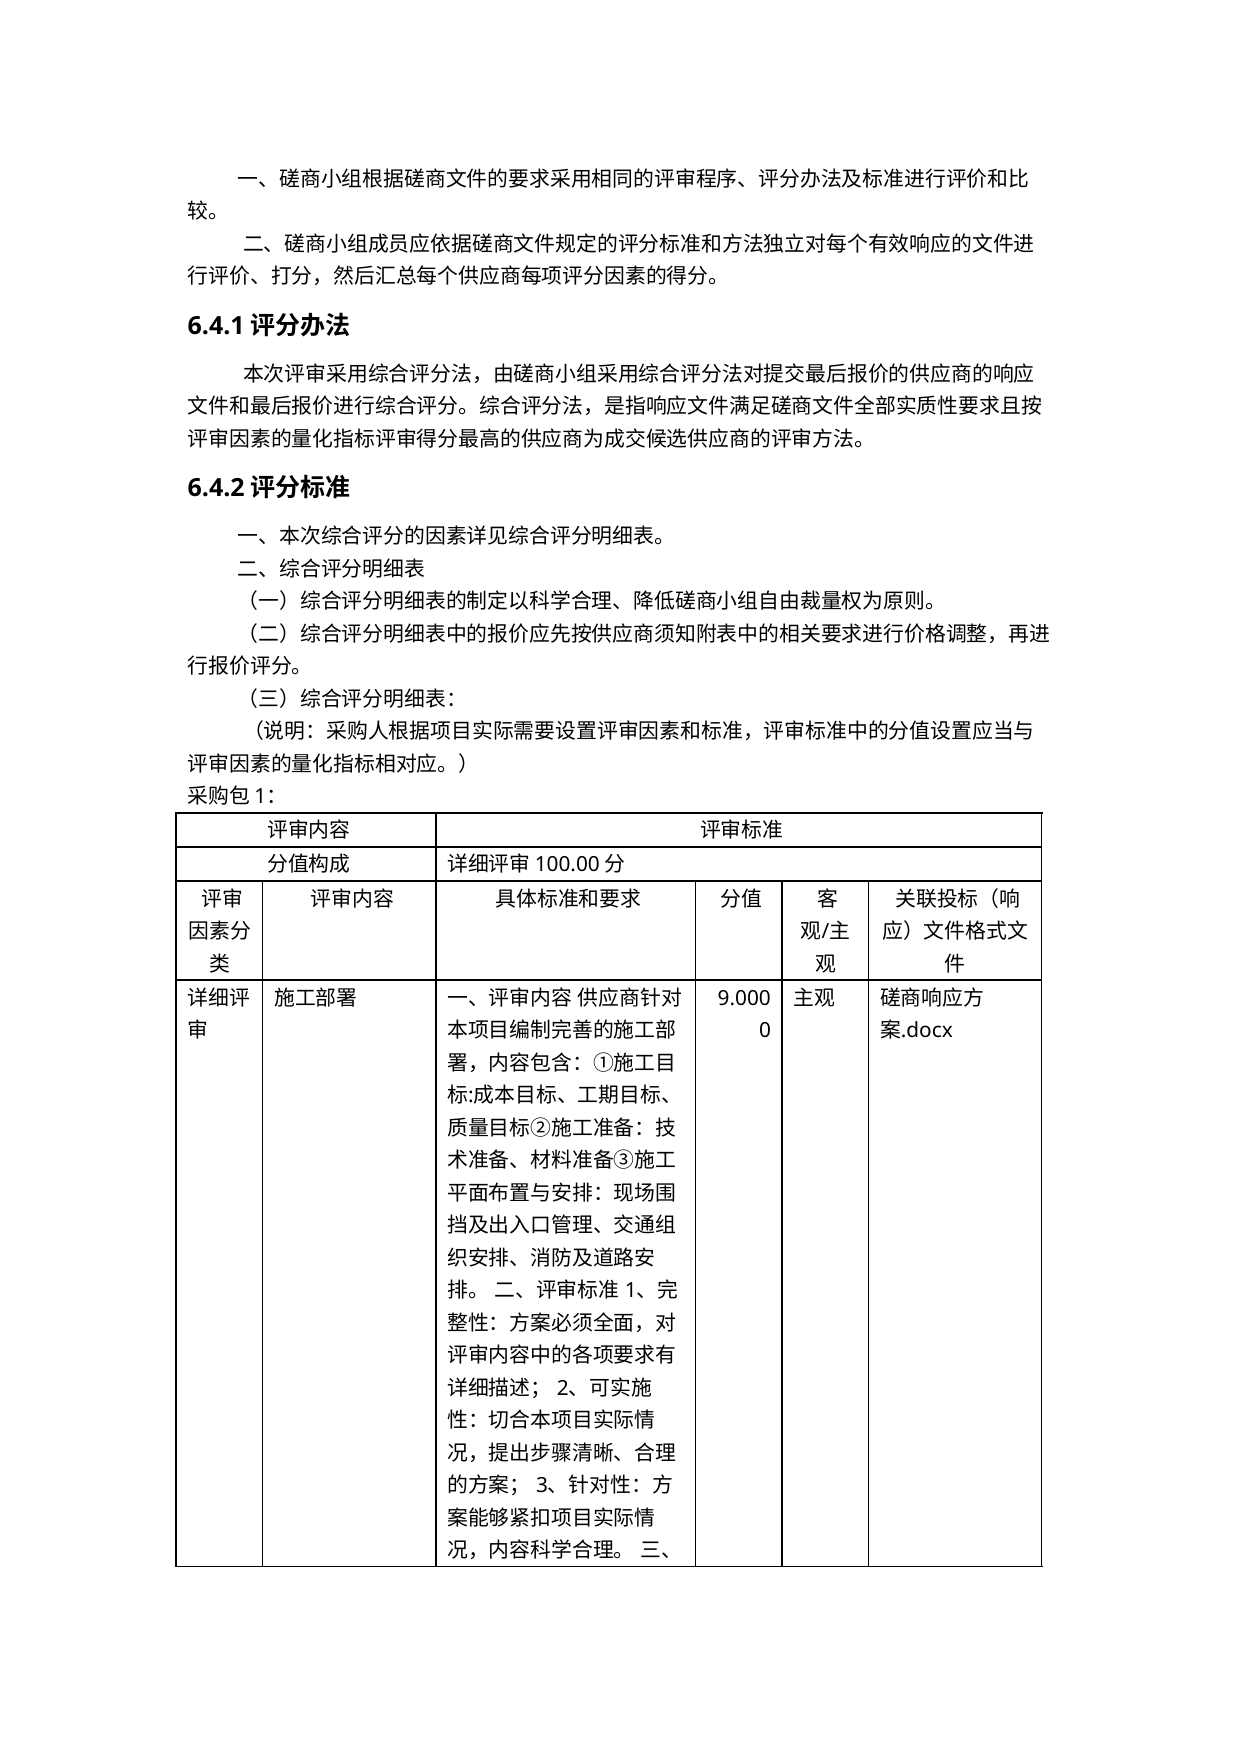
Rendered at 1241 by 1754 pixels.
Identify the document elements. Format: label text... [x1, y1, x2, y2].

text 二、磋商小组成员应依据磋商文件规定的评分标准和方法独立对每个有效响应的文件进行评价、打分，然后汇总每个供应商每项评分因素的得分。 [187, 227, 1053, 292]
text 6.4.2评分标准 [187, 454, 1053, 519]
table_cell 具体标准和要求 [437, 882, 695, 979]
table_cell 评审因素分类 [177, 882, 262, 979]
table_cell 关联投标（响应）文件格式文件 [869, 882, 1041, 979]
table_header 评审内容 [177, 814, 435, 846]
text 6.4.1评分办法 [187, 292, 1053, 357]
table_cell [437, 981, 695, 1566]
table_cell 客观/主观 [783, 882, 868, 979]
text 本次评审采用综合评分法，由磋商小组采用综合评分法对提交最后报价的供应商的响应文件和最后报价进行综合评分。综合评分法，是指响应文件满足磋商文件全部实质性要求且按评审因素的量化指标评审得分最高的供应商为成交候选供应商的评审方法。 [187, 357, 1053, 454]
text （说明：采购人根据项目实际需要设置评审因素和标准，评审标准中的分值设置应当与评审因素的量化指标相对应。） [187, 714, 1053, 779]
text 二、综合评分明细表 [187, 552, 1053, 584]
text （三）综合评分明细表： [187, 682, 1053, 714]
table_cell 主观 [783, 981, 868, 1566]
table_cell 评审内容 [263, 882, 435, 979]
text （一）综合评分明细表的制定以科学合理、降低磋商小组自由裁量权为原则。 [187, 584, 1053, 617]
text 一、本次综合评分的因素详见综合评分明细表。 [187, 519, 1053, 552]
table_cell 详细评审100.00分 [437, 848, 1041, 880]
table_cell 详细评审 [177, 981, 262, 1566]
table_cell 分值 [696, 882, 781, 979]
table_cell 磋商响应方案.docx [869, 981, 1041, 1566]
text （二）综合评分明细表中的报价应先按供应商须知附表中的相关要求进行价格调整，再进行报价评分。 [187, 617, 1053, 682]
text 一、磋商小组根据磋商文件的要求采用相同的评审程序、评分办法及标准进行评价和比较。 [187, 162, 1053, 227]
table_cell 9.0000 [696, 981, 781, 1566]
table_header 评审标准 [437, 814, 1041, 846]
text 采购包1： [187, 779, 1053, 812]
table_cell 分值构成 [177, 848, 435, 880]
table_cell 施工部署 [263, 981, 435, 1566]
